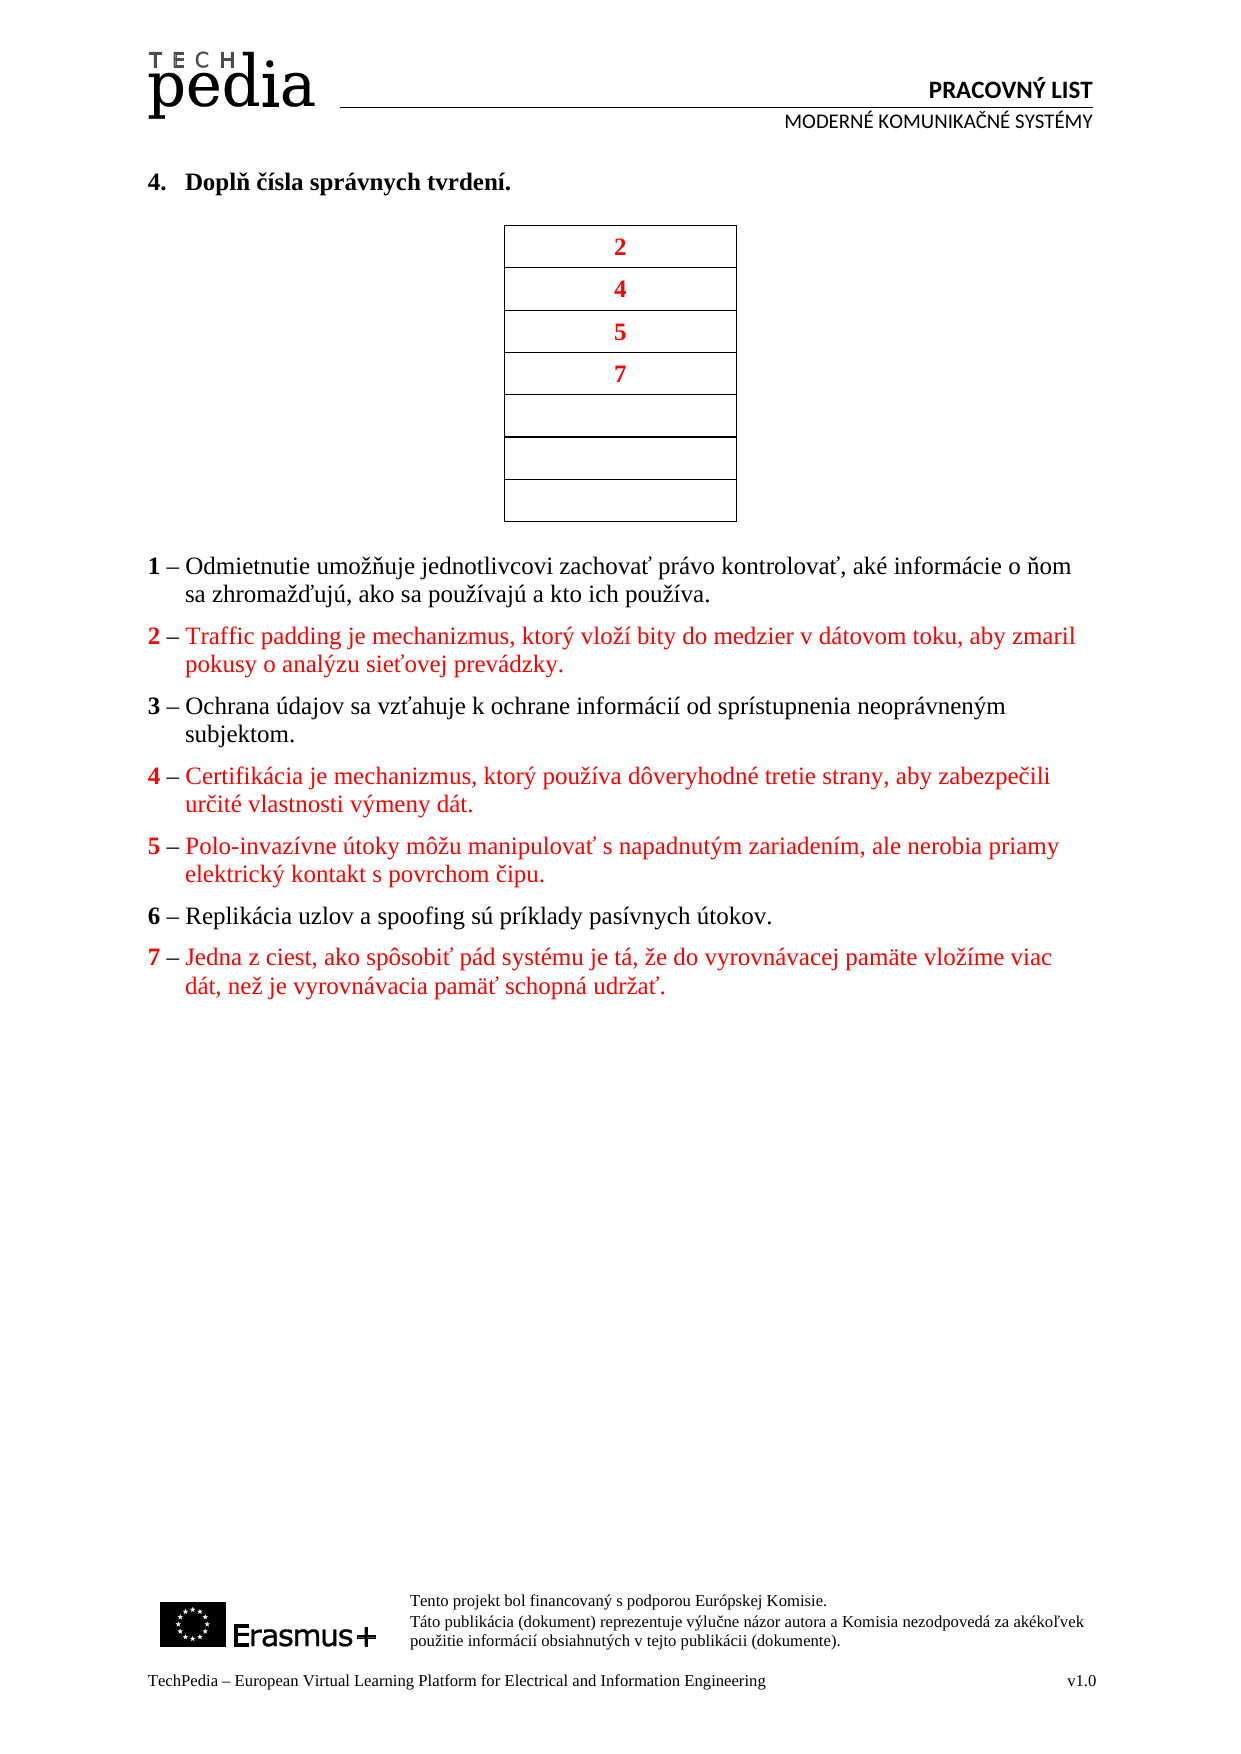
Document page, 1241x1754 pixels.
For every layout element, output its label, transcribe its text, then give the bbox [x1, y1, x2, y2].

text 5 – Polo-invazívne útoky môžu manipulovať s napadnutým zariadením, ale nerobia priamy elektrický kontakt s povrchom čipu. [148, 831, 1093, 888]
table_cell [505, 438, 736, 479]
table_cell 5 [505, 311, 736, 352]
table_cell 7 [505, 353, 736, 394]
table_header 2 [505, 226, 736, 267]
table_cell 4 [505, 268, 736, 309]
text 4 – Certifikácia je mechanizmus, ktorý používa dôveryhodné tretie strany, aby zabezpečili určité vlastnosti výmeny dát. [148, 761, 1093, 818]
text 1 – Odmietnutie umožňuje jednotlivcovi zachovať právo kontrolovať, aké informácie o ňom sa zhromažďujú, ako sa používajú a kto ich používa. [148, 551, 1093, 608]
text 7 – Jedna z ciest, ako spôsobiť pád systému je tá, že do vyrovnávacej pamäte vložíme viac dát, než je vyrovnávacia pamäť schopná udržať. [148, 942, 1093, 999]
text Doplň čísla správnych tvrdení. [148, 167, 1093, 196]
text 2 – Traffic padding je mechanizmus, ktorý vloží bity do medzier v dátovom toku, aby zmaril pokusy o analýzu sieťovej prevádzky. [148, 621, 1093, 678]
table_cell [505, 395, 736, 436]
text 3 – Ochrana údajov sa vzťahuje k ochrane informácií od sprístupnenia neoprávneným subjektom. [148, 691, 1093, 748]
text 6 – Replikácia uzlov a spoofing sú príklady pasívnych útokov. [148, 901, 1093, 929]
table_cell [505, 480, 736, 521]
